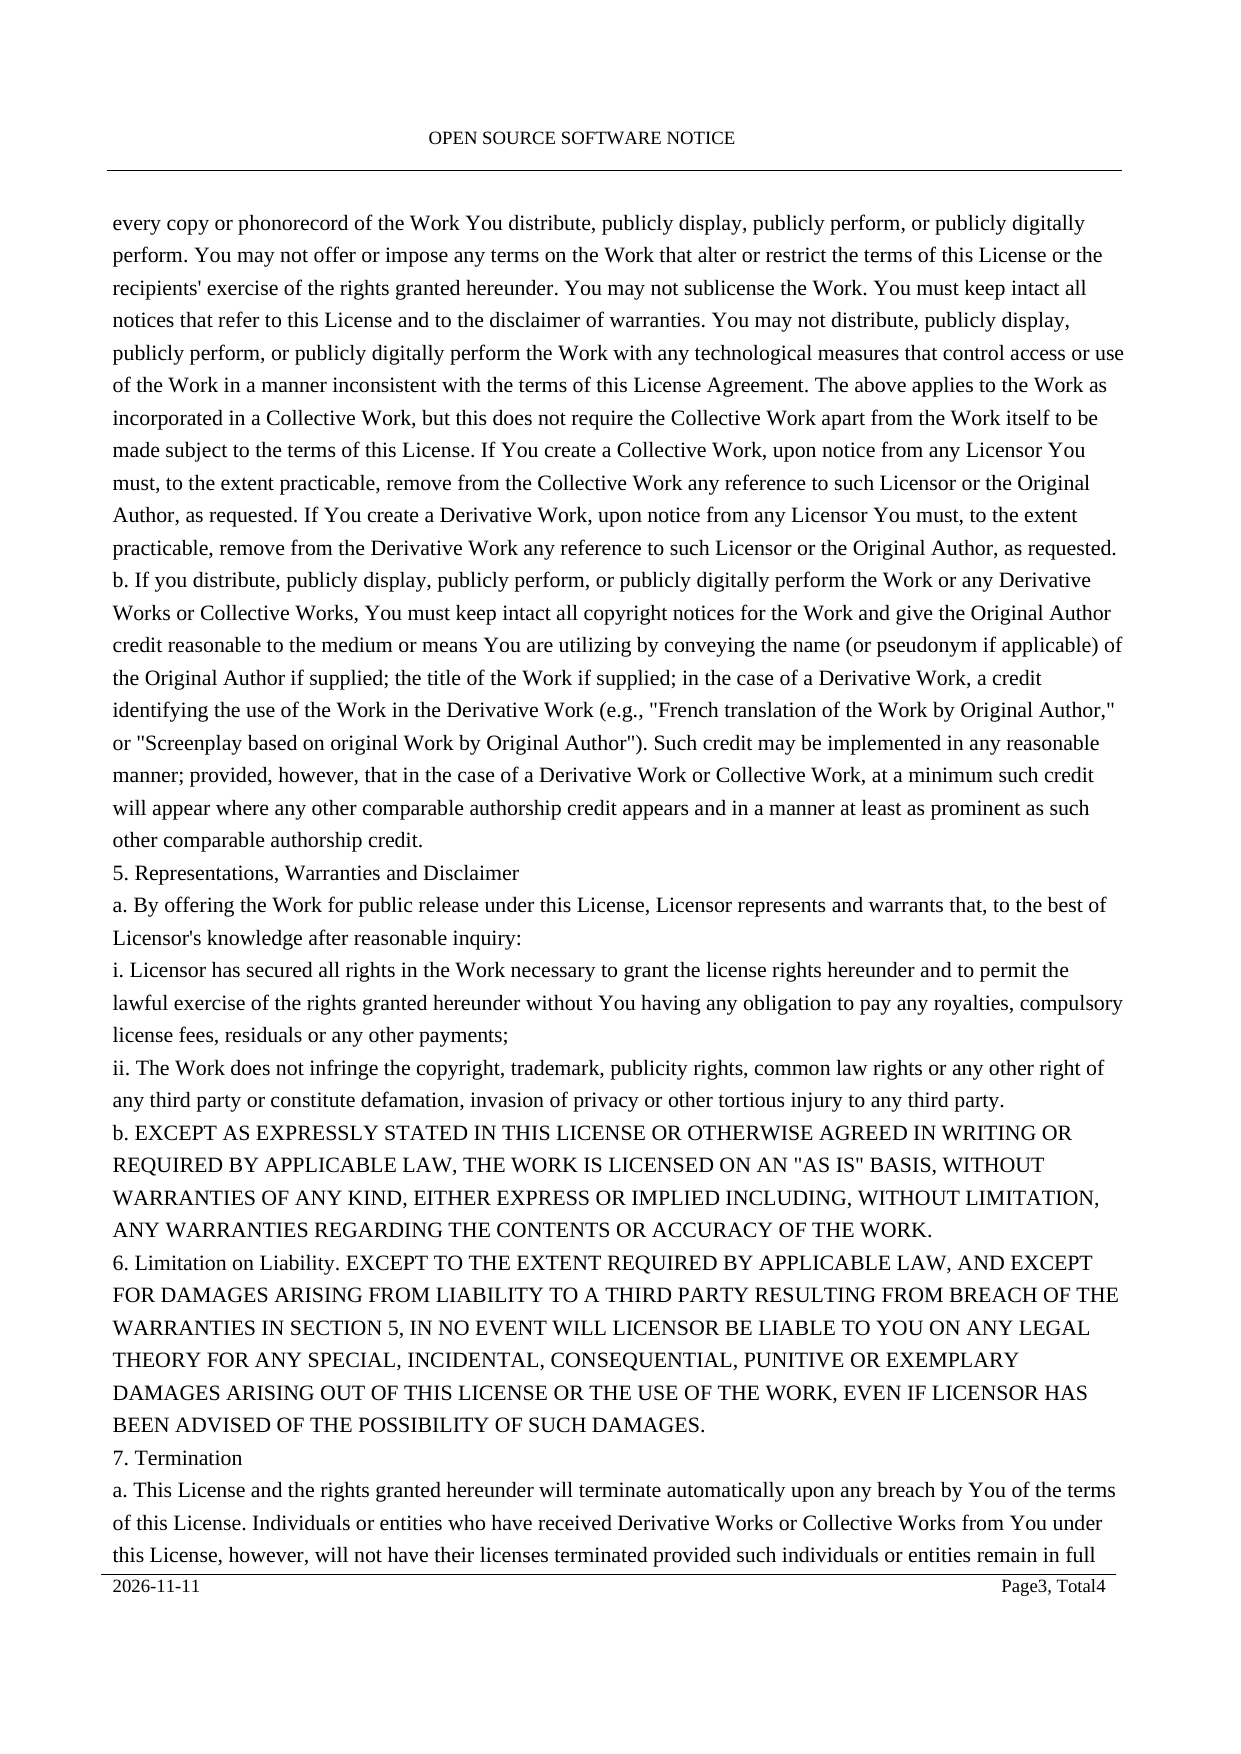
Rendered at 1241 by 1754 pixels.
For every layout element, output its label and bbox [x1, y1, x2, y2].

text [112, 206, 1128, 1571]
